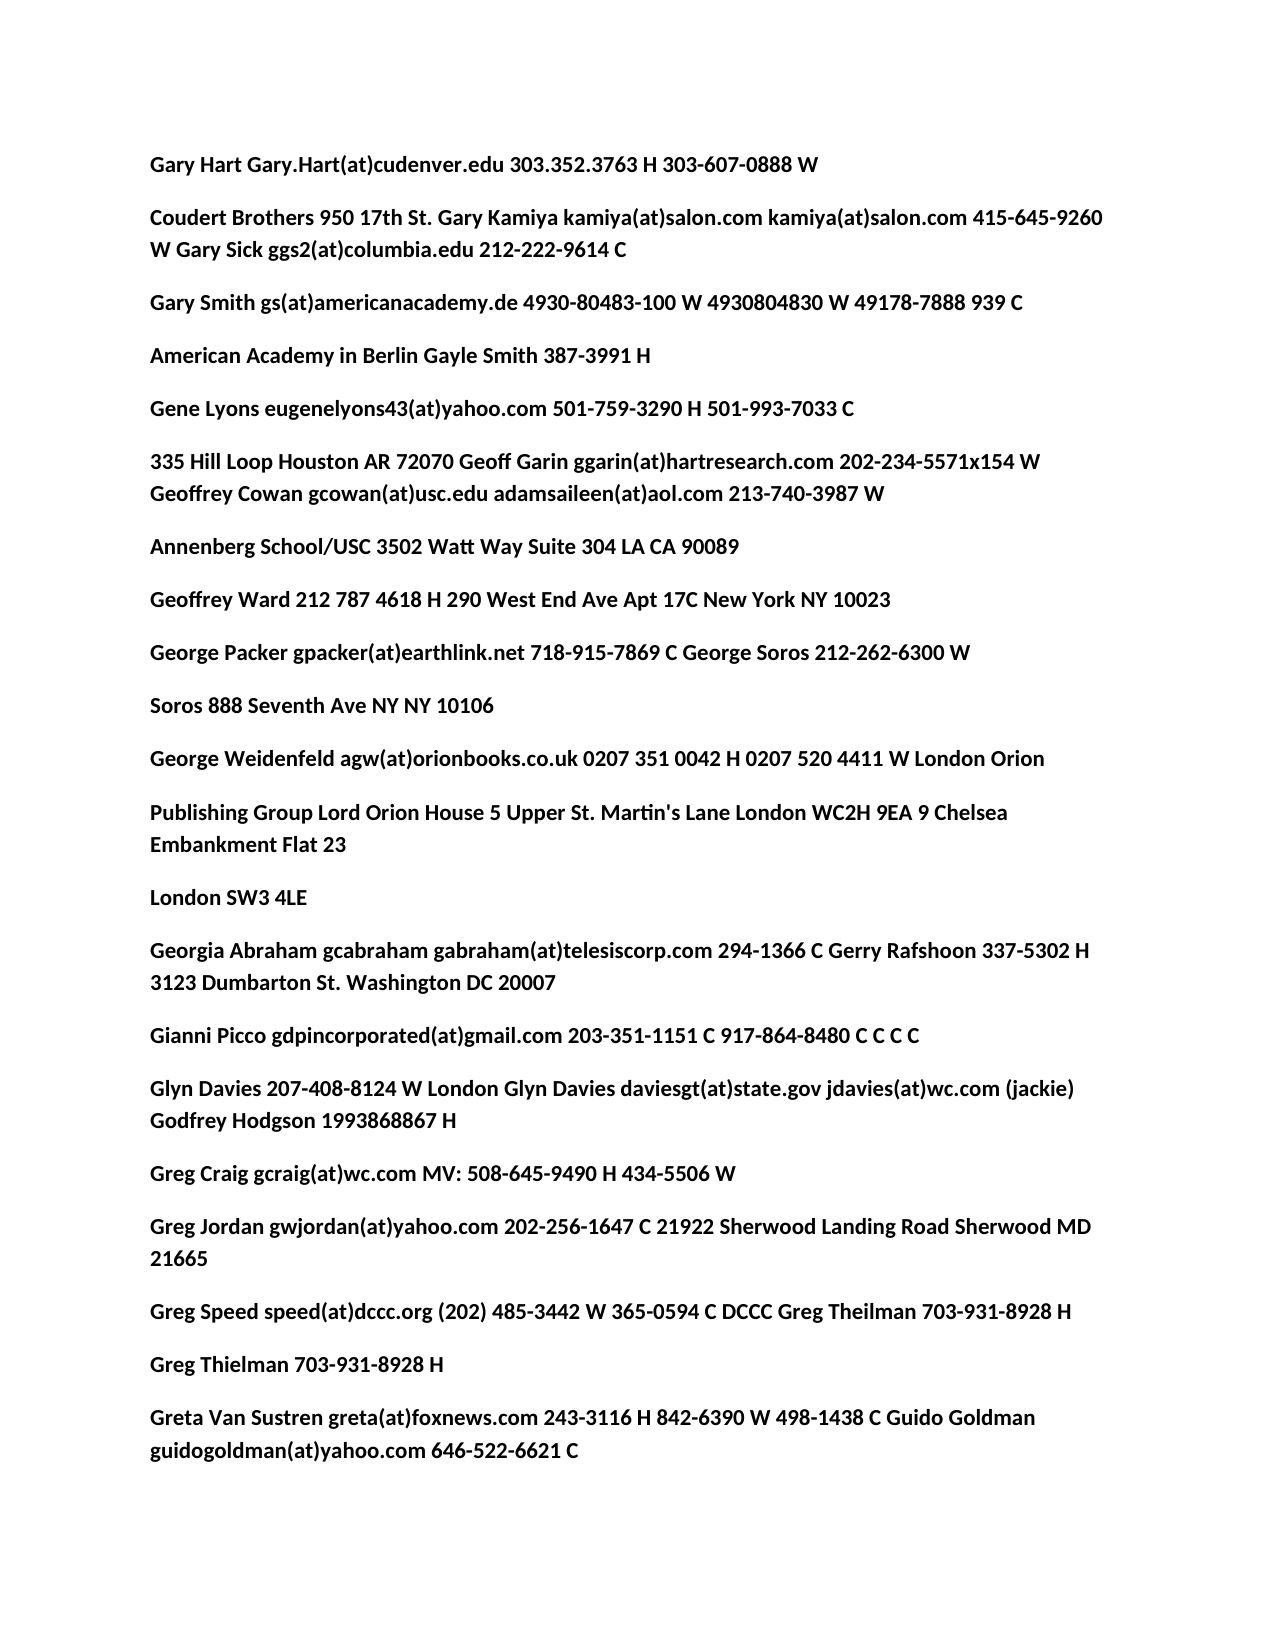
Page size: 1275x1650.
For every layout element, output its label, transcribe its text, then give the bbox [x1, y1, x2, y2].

text Greg Thielman 703-931-8928 H [150, 1351, 1125, 1378]
text American Academy in Berlin Gayle Smith 387-3991 H [150, 341, 1125, 369]
text Gary Smith gs(at)americanacademy.de 4930-80483-100 W 4930804830 W 49178-7888 939 C [150, 288, 1125, 316]
text Gianni Picco gdpincorporated(at)gmail.com 203-351-1151 C 917-864-8480 C C C C [150, 1021, 1125, 1049]
text Gene Lyons eugenelyons43(at)yahoo.com 501-759-3290 H 501-993-7033 C [150, 394, 1125, 422]
text George Packer gpacker(at)earthlink.net 718-915-7869 C George Soros 212-262-6300 W [150, 638, 1125, 667]
text Greg Craig gcraig(at)wc.com MV: 508-645-9490 H 434-5506 W [150, 1159, 1125, 1187]
text Greg Speed speed(at)dccc.org (202) 485-3442 W 365-0594 C DCCC Greg Theilman 703-931-8928 H [150, 1297, 1125, 1326]
text Annenberg School/USC 3502 Watt Way Suite 304 LA CA 90089 [150, 532, 1125, 561]
text Greta Van Sustren greta(at)foxnews.com 243-3116 H 842-6390 W 498-1438 C Guido Goldman guidogoldman(at)yahoo.com 646-522-6621 C [150, 1403, 1125, 1464]
text Greg Jordan gwjordan(at)yahoo.com 202-256-1647 C 21922 Sherwood Landing Road Sherwood MD 21665 [150, 1212, 1125, 1272]
text Gary Hart Gary.Hart(at)cudenver.edu 303.352.3763 H 303-607-0888 W [150, 150, 1125, 178]
text Coudert Brothers 950 17th St. Gary Kamiya kamiya(at)salon.com kamiya(at)salon.com 415-645-9260 W Gary Sick ggs2(at)columbia.edu 212-222-9614 C [150, 203, 1125, 263]
text Georgia Abraham gcabraham gabraham(at)telesiscorp.com 294-1366 C Gerry Rafshoon 337-5302 H 3123 Dumbarton St. Washington DC 20007 [150, 936, 1125, 996]
text George Weidenfeld agw(at)orionbooks.co.uk 0207 351 0042 H 0207 520 4411 W London Orion [150, 744, 1125, 773]
text Glyn Davies 207-408-8124 W London Glyn Davies daviesgt(at)state.gov jdavies(at)wc.com (jackie) Godfrey Hodgson 1993868867 H [150, 1074, 1125, 1134]
text Publishing Group Lord Orion House 5 Upper St. Martin's Lane London WC2H 9EA 9 Chelsea Embankment Flat 23 [150, 798, 1125, 858]
text Soros 888 Seventh Ave NY NY 10106 [150, 692, 1125, 719]
text Geoffrey Ward 212 787 4618 H 290 West End Ave Apt 17C New York NY 10023 [150, 586, 1125, 613]
text 335 Hill Loop Houston AR 72070 Geoff Garin ggarin(at)hartresearch.com 202-234-5571x154 W Geoffrey Cowan gcowan(at)usc.edu adamsaileen(at)aol.com 213-740-3987 W [150, 447, 1125, 507]
text London SW3 4LE [150, 883, 1125, 911]
